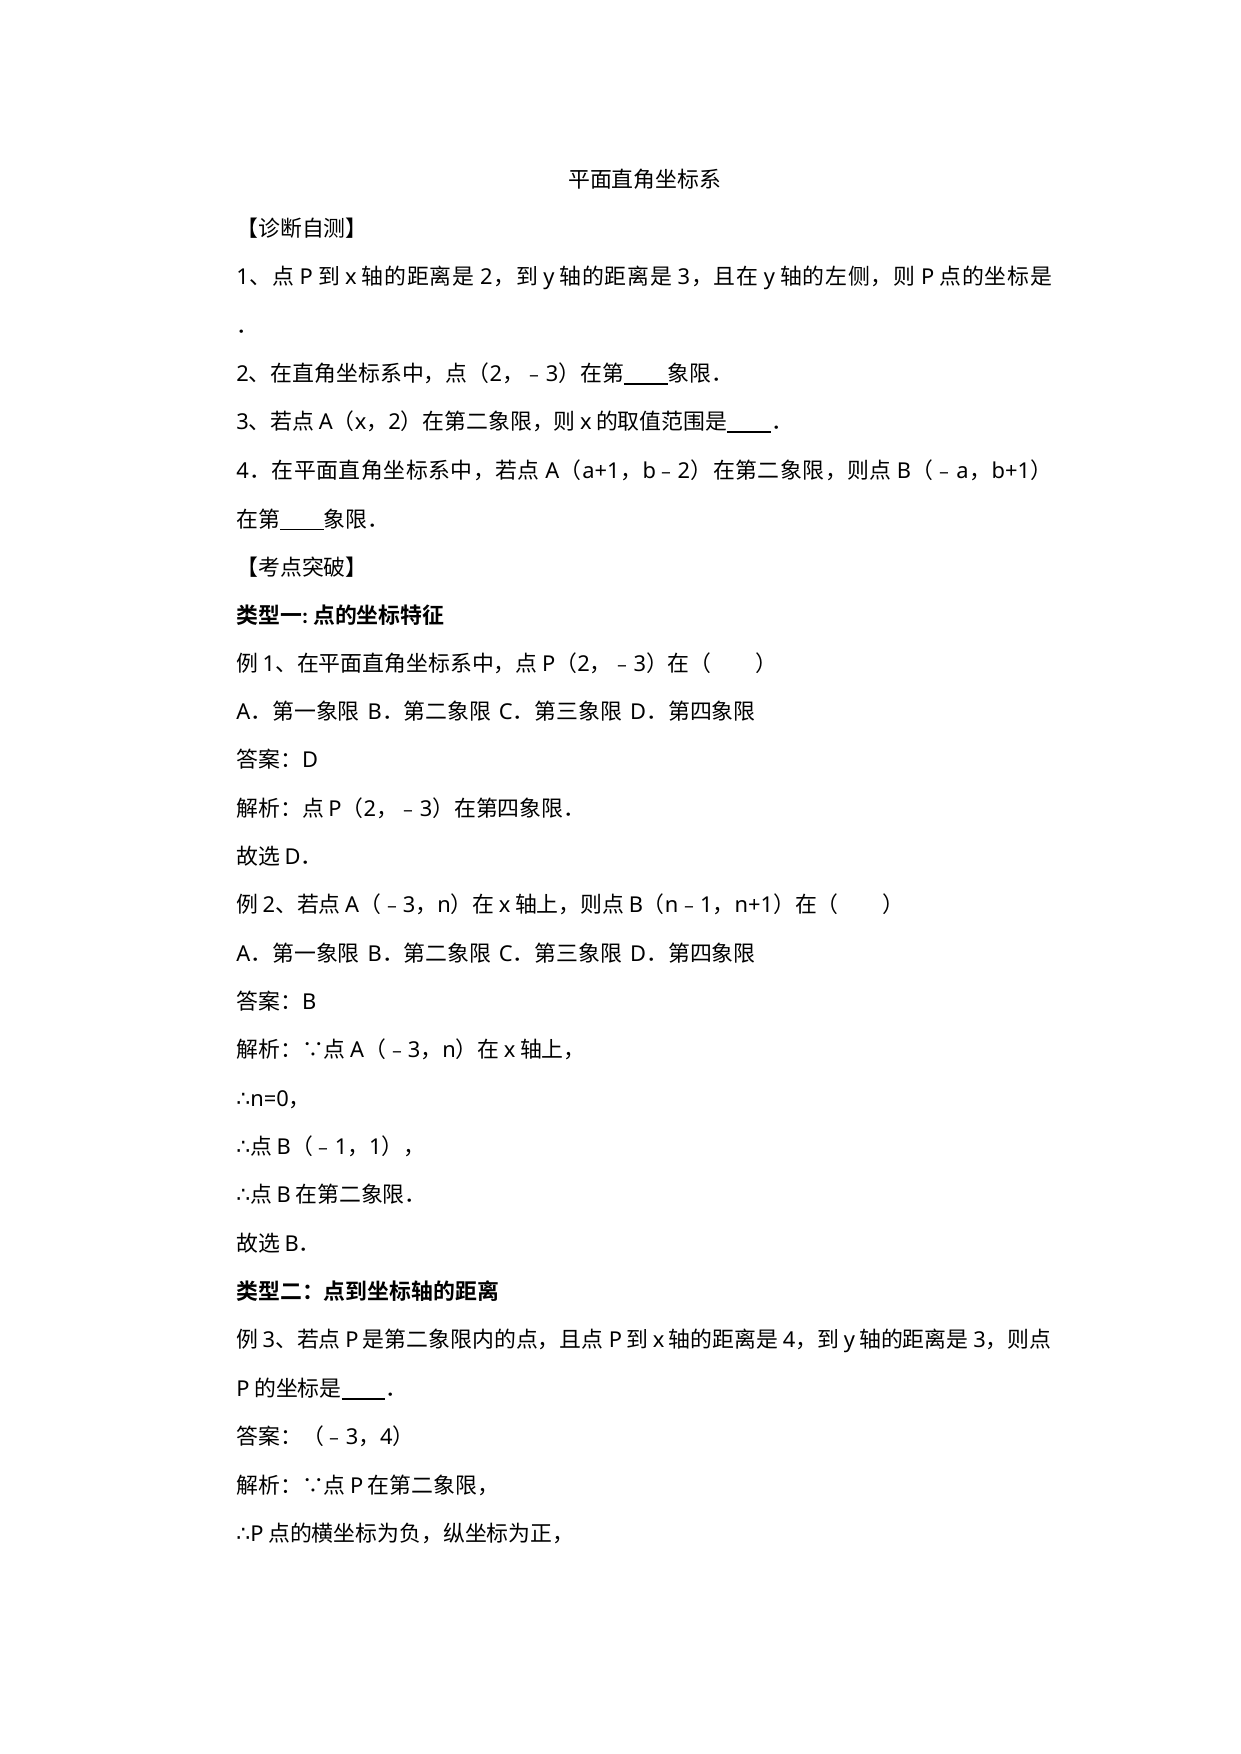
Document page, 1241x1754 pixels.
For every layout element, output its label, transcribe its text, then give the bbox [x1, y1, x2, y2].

text 解析：点P（2，﹣3）在第四象限． [236, 790, 1053, 823]
text 例1、在平面直角坐标系中，点P（2，﹣3）在（ ） [236, 645, 1053, 678]
text 类型一: 点的坐标特征 [236, 598, 1053, 629]
text 3、若点A（x，2）在第二象限，则x的取值范围是 ． [236, 404, 1053, 437]
text 例3、若点P是第二象限内的点，且点P到x轴的距离是4，到y轴的距离是3，则点P的坐标是 ． [236, 1322, 1053, 1403]
text 解析：∵点A（﹣3，n）在x轴上， [236, 1032, 1053, 1064]
text 解析：∵点P在第二象限， [236, 1467, 1053, 1500]
text 类型二：点到坐标轴的距离 [236, 1274, 1053, 1306]
text 故选B． [236, 1225, 1053, 1258]
text 例2、若点A（﹣3，n）在x轴上，则点B（n﹣1，n+1）在（ ） [236, 887, 1053, 919]
text 1、点P到x轴的距离是2，到y轴的距离是3，且在y轴的左侧，则P点的坐标是 ． [236, 259, 1053, 340]
text A．第一象限 B．第二象限 C．第三象限 D．第四象限 [236, 935, 1053, 968]
text ∴点B在第二象限． [236, 1177, 1053, 1209]
text 答案：（﹣3，4） [236, 1419, 1053, 1452]
text 2、在直角坐标系中，点（2，﹣3）在第 象限． [236, 356, 1053, 388]
text 平面直角坐标系 [236, 162, 1053, 194]
text ∴点B（﹣1，1）， [236, 1129, 1053, 1161]
text 答案：B [236, 984, 1053, 1016]
text ∴n=0， [236, 1080, 1053, 1113]
text A．第一象限 B．第二象限 C．第三象限 D．第四象限 [236, 694, 1053, 726]
text 故选D． [236, 839, 1053, 871]
text 答案：D [236, 742, 1053, 774]
text 【诊断自测】 [236, 210, 1053, 243]
text ∴P点的横坐标为负，纵坐标为正， [236, 1516, 1053, 1548]
text 4．在平面直角坐标系中，若点A（a+1，b﹣2）在第二象限，则点B（﹣a，b+1）在第 象限． [236, 452, 1053, 534]
text 【考点突破】 [236, 549, 1053, 582]
